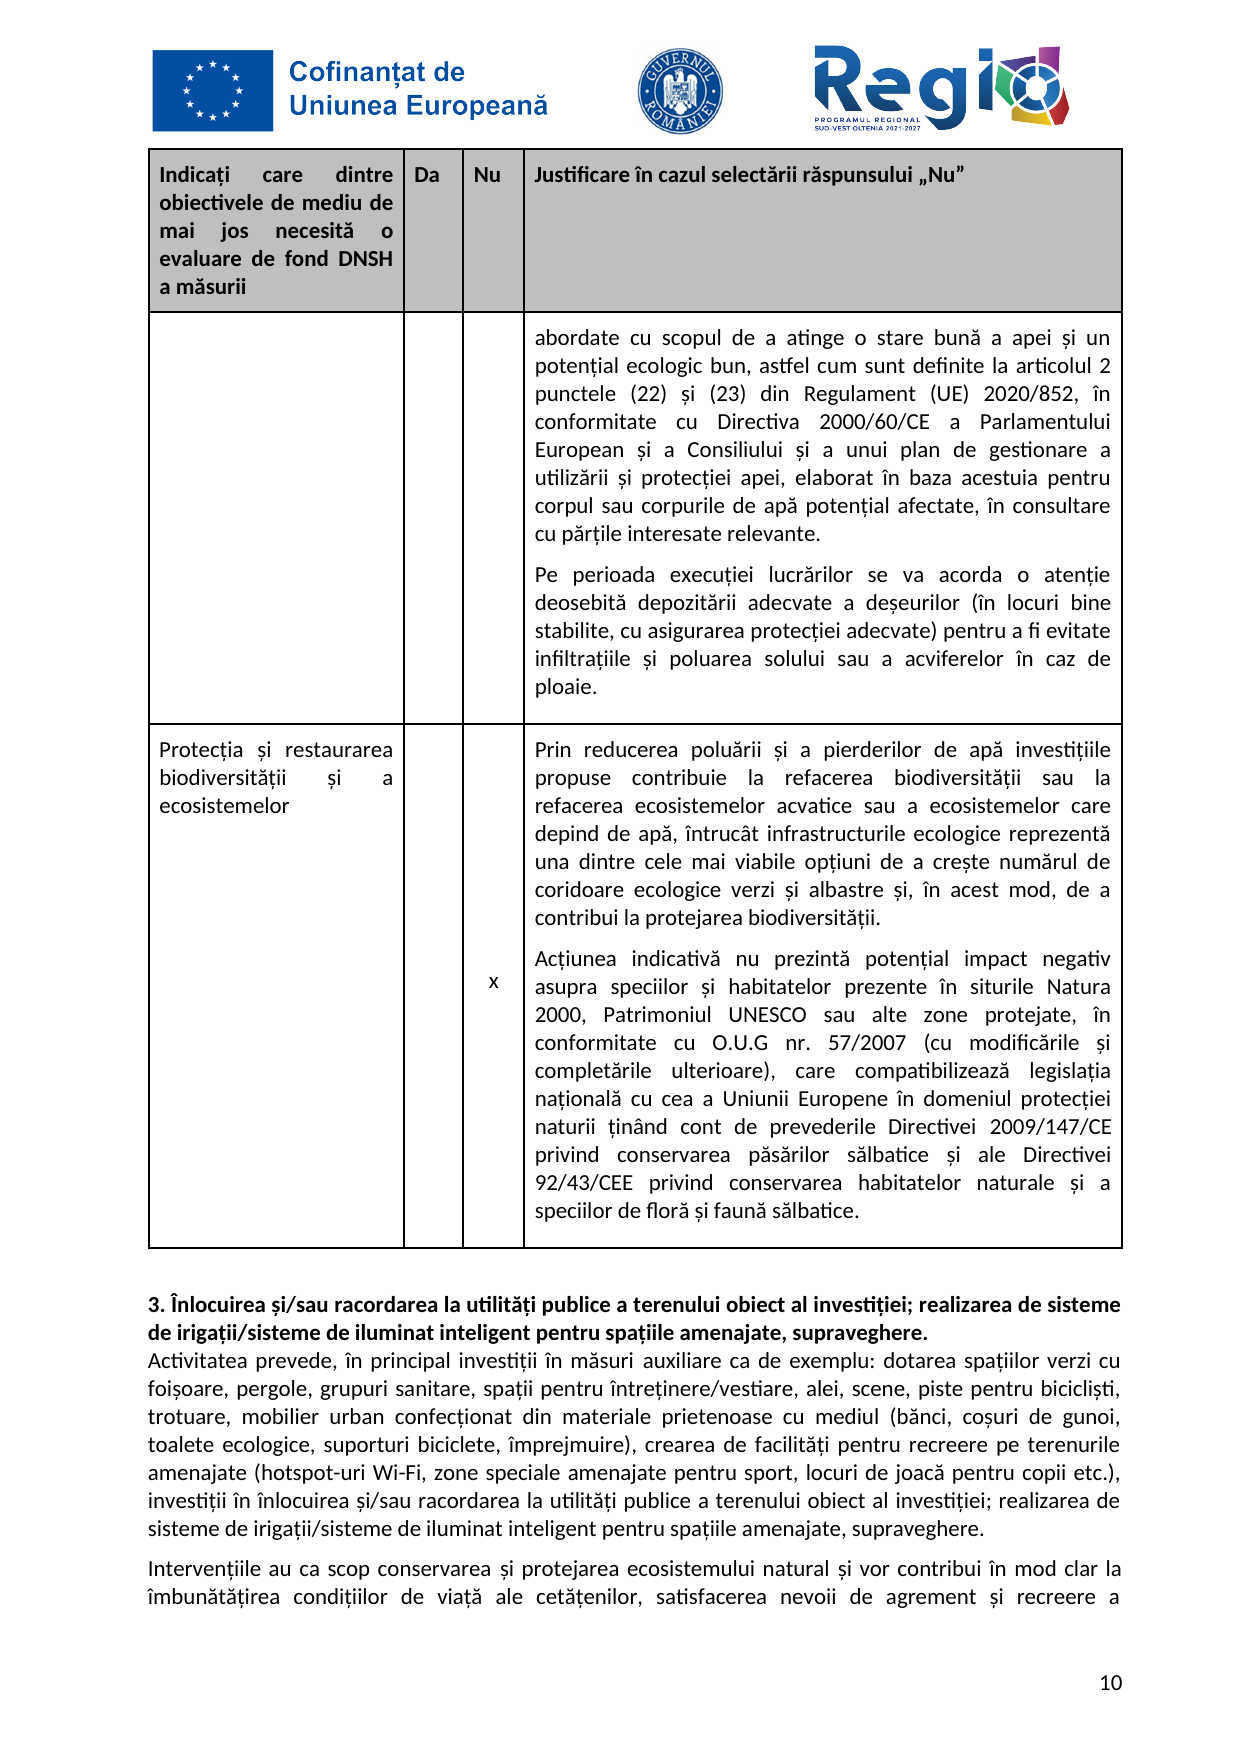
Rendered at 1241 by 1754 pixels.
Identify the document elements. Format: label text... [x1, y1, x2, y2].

table_cell x [464, 313, 523, 723]
table_cell Prin reducerea poluării și a pierderilor de apă investițiile propuse contribuie la refacerea biodiversității sau la refacerea ecosistemelor acvatice sau a ecosistemelor care depind de apă, întrucât infrastructurile ecologice reprezentă una dintre cele mai viabile opțiuni de a crește numărul de coridoare ecologice verzi și albastre și, în acest mod, de a contribui la protejarea biodiversității. Acţiunea indicativă nu prezintă potențial impact negativ asupra speciilor și habitatelor prezente în siturile Natura 2000, Patrimoniul UNESCO sau alte zone protejate, în conformitate cu O.U.G nr. 57/2007 (cu modificările și completările ulterioare), care compatibilizează legislația națională cu cea a Uniunii Europene în domeniul protecției naturii ținând cont de prevederile Directivei 2009/147/CE privind conservarea păsărilor sălbatice și ale Directivei 92/43/CEE privind conservarea habitatelor naturale și a speciilor de floră și faună sălbatice. [525, 725, 1121, 1247]
table_cell [405, 725, 462, 1247]
table_cell [405, 313, 462, 723]
table_cell Protecția și restaurarea biodiversității și a ecosistemelor [150, 725, 403, 1247]
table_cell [525, 313, 1121, 723]
table_header Nu [464, 150, 523, 311]
table_header Indicați care dintre obiectivele de mediu de mai jos necesită o evaluare de fond DNSH a măsurii [150, 150, 403, 311]
picture [812, 44, 1071, 133]
picture [147, 45, 550, 135]
table_header Da [405, 150, 462, 311]
table_cell x [464, 725, 523, 1247]
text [148, 1554, 1122, 1611]
table_header Justificare în cazul selectării răspunsului „Nu” [525, 150, 1121, 311]
text Activitatea prevede, în principal investiții în măsuri auxiliare ca de exemplu: dotarea spațiilor verzi cu foișoare, pergole, grupuri sanitare, spații pentru întreținere/vestiare, alei, scene, piste pentru bicicliști, trotuare, mobilier urban confecționat din materiale prietenoase cu mediul (bănci, coșuri de gunoi, toalete ecologice, suporturi biciclete, împrejmuire), crearea de facilități pentru recreere pe terenurile amenajate (hotspot-uri Wi-Fi, zone speciale amenajate pentru sport, locuri de joacă pentru copii etc.), investiții în înlocuirea și/sau racordarea la utilități publice a terenului obiect al investiției; realizarea de sisteme de irigații/sisteme de iluminat inteligent pentru spațiile amenajate, supraveghere. [148, 1346, 1122, 1542]
text 3. Înlocuirea și/sau racordarea la utilități publice a terenului obiect al investiției; realizarea de sisteme de irigații/sisteme de iluminat inteligent pentru spațiile amenajate, supraveghere. [148, 1290, 1122, 1346]
picture [633, 46, 728, 136]
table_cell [150, 313, 403, 723]
